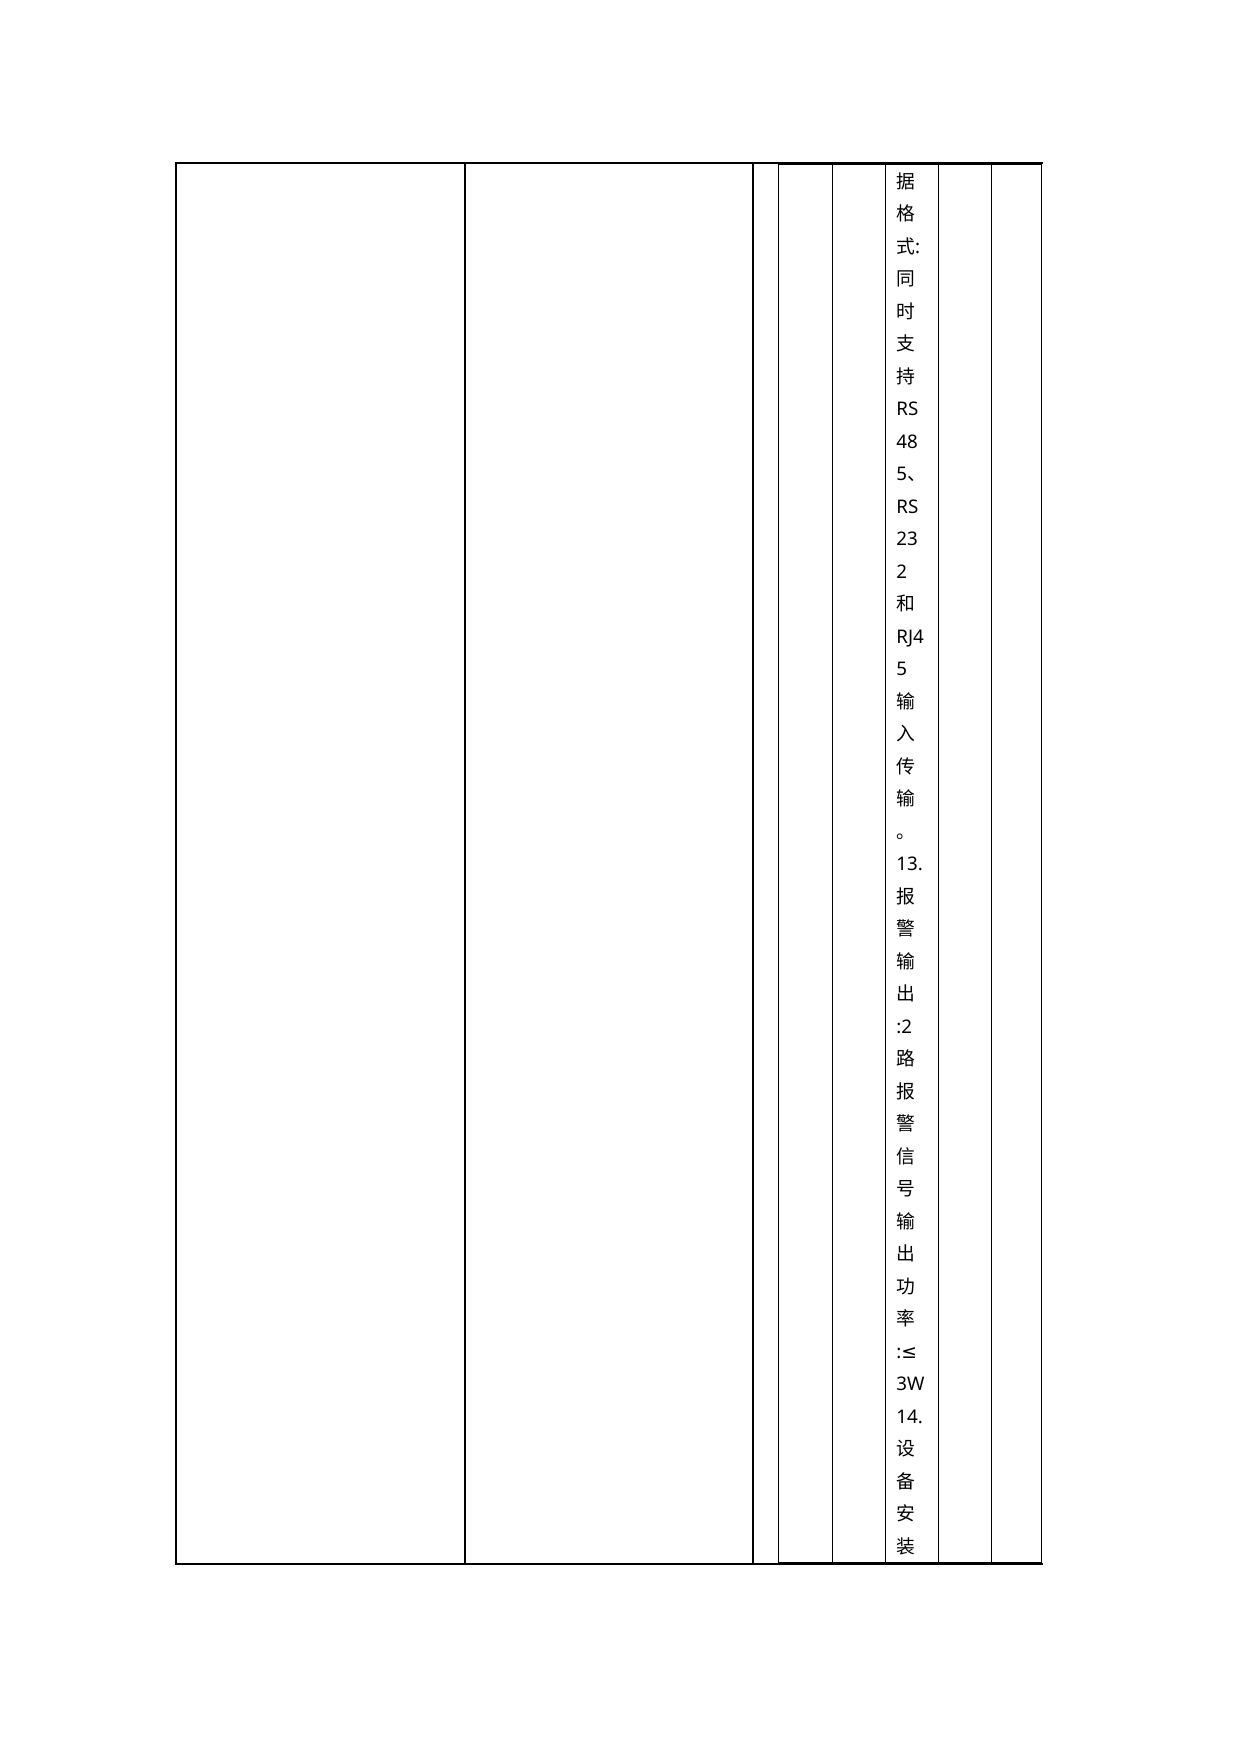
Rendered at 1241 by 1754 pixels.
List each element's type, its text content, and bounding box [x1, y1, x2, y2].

table_cell [779, 165, 832, 1562]
table_cell [833, 165, 885, 1562]
table_cell [992, 165, 1041, 1562]
table_cell [754, 164, 778, 1563]
table_cell 1 [177, 164, 464, 1563]
table_cell [939, 165, 991, 1562]
table_cell [886, 165, 938, 1562]
table_cell [466, 164, 752, 1563]
